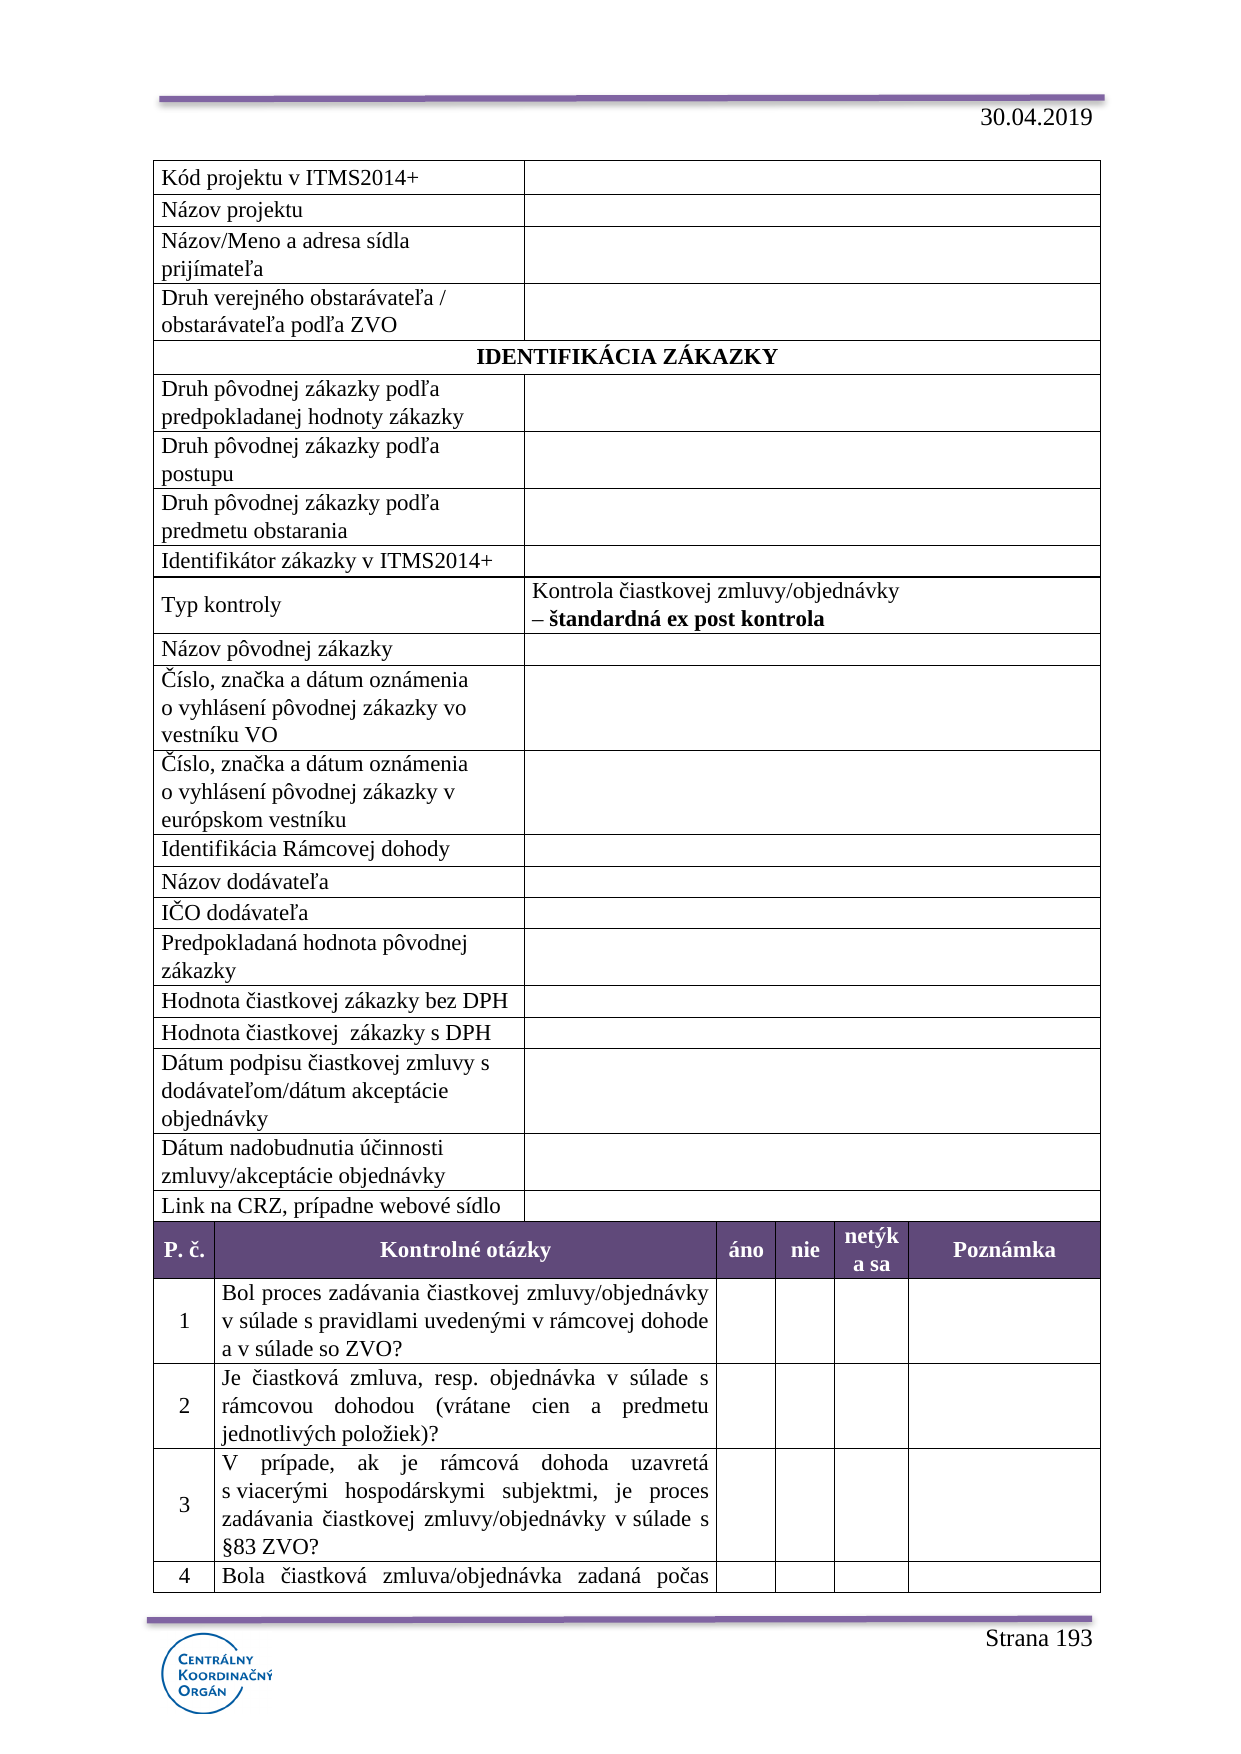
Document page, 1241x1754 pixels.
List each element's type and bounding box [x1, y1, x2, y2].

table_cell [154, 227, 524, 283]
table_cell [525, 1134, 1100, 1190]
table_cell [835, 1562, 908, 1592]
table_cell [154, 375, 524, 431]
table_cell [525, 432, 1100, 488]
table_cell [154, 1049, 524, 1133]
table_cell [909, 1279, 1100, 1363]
picture [159, 1631, 272, 1713]
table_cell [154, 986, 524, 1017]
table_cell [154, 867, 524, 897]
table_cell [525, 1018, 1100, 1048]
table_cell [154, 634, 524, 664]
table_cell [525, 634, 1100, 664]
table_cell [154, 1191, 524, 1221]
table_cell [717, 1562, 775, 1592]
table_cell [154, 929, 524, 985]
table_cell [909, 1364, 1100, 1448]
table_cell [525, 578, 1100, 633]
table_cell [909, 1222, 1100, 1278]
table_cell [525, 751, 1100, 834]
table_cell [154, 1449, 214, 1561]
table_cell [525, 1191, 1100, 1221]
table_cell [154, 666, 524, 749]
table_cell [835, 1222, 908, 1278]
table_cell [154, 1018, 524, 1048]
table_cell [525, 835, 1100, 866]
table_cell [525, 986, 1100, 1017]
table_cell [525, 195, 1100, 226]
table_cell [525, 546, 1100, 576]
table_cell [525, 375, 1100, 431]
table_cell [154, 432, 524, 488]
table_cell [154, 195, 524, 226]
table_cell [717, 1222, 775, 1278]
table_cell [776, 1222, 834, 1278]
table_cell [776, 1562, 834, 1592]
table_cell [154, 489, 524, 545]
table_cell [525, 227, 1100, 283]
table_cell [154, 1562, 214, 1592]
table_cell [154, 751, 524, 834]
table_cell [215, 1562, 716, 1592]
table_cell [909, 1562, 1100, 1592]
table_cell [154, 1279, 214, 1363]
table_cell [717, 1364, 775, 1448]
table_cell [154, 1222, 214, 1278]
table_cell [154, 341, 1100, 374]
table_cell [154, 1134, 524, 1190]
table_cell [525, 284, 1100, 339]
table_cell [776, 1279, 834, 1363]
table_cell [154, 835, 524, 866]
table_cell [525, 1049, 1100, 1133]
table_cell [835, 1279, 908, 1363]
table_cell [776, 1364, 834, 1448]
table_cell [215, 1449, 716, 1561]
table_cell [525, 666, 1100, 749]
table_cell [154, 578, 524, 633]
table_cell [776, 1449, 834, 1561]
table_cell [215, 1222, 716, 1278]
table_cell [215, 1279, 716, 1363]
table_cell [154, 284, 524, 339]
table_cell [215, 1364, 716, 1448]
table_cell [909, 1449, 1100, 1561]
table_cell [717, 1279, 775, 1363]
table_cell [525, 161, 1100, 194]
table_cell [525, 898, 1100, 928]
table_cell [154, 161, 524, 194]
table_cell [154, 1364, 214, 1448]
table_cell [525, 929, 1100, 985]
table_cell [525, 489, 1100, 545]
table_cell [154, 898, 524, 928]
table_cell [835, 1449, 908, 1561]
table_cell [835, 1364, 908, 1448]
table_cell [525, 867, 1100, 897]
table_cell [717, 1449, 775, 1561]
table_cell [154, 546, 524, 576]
